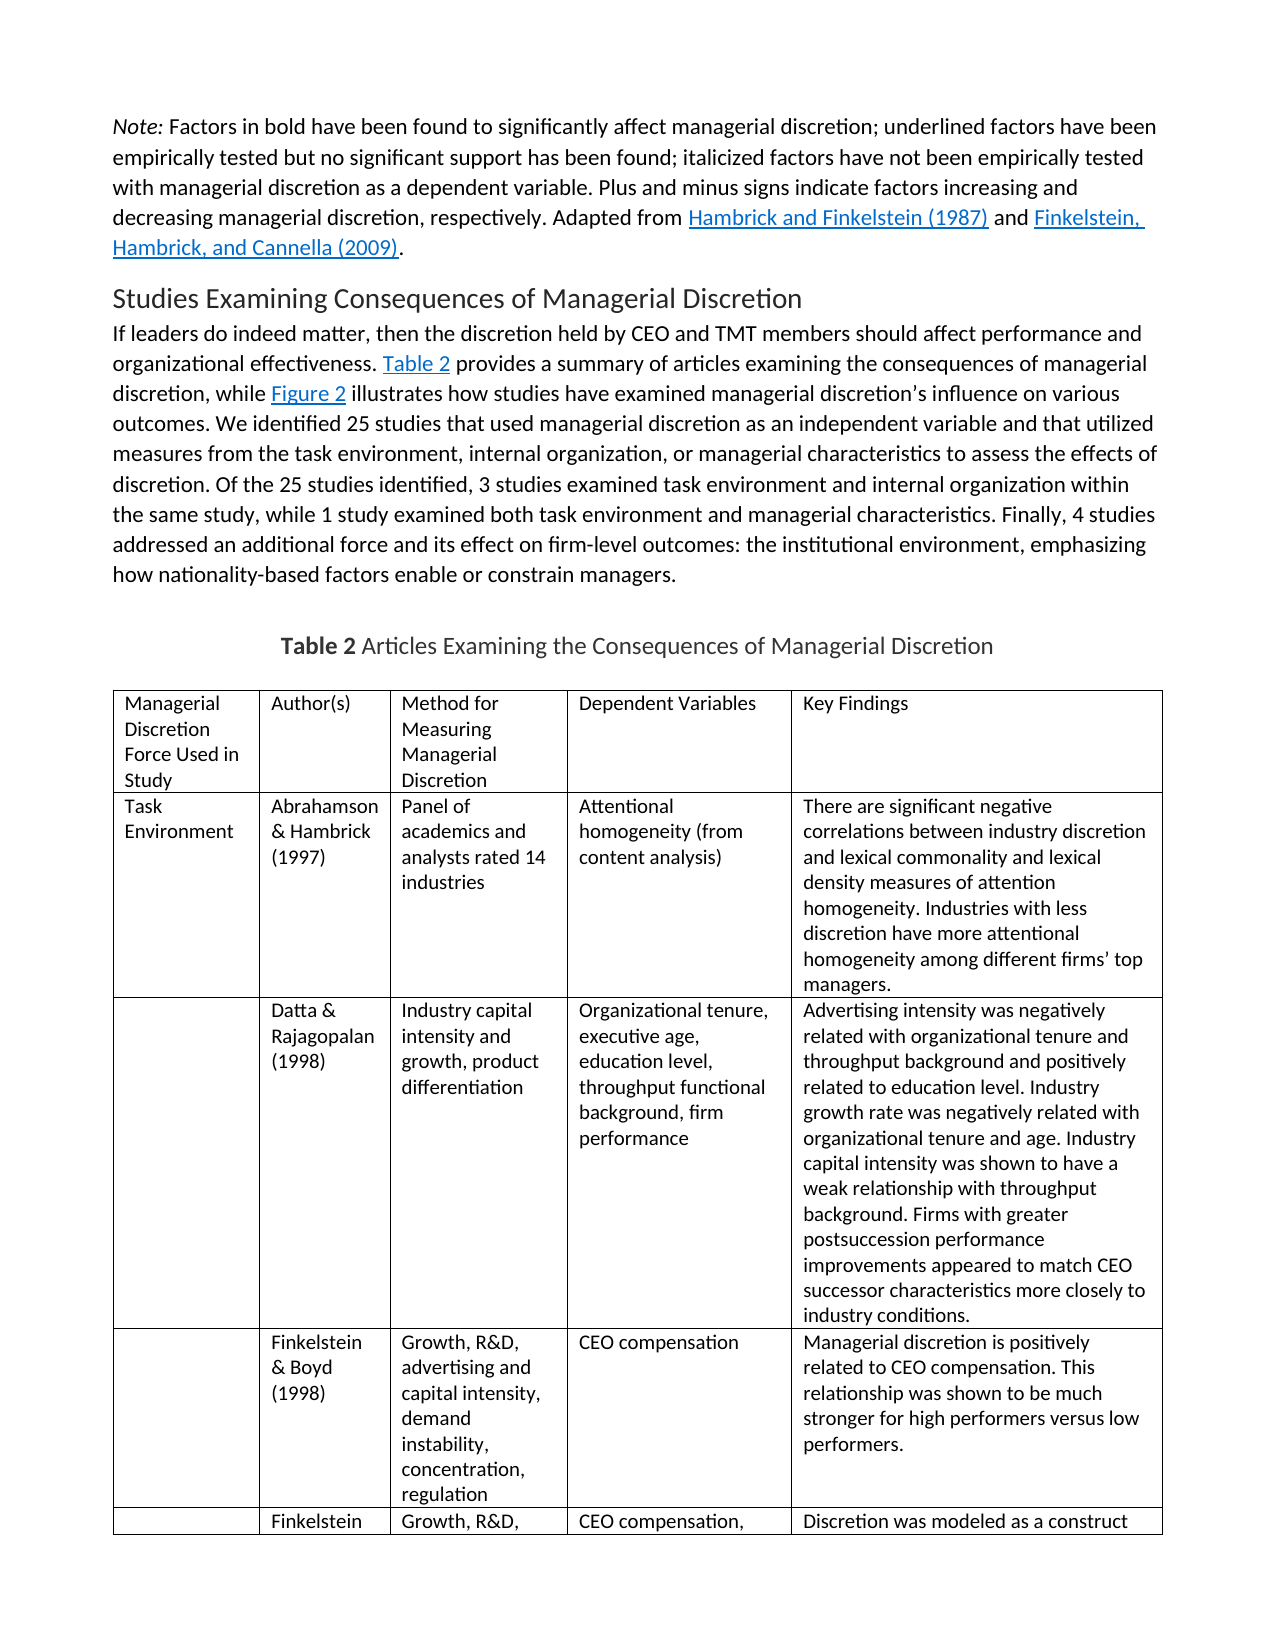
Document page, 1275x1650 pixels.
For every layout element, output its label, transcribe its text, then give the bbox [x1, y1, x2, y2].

table_cell Datta & Rajagopalan (1998) [260, 998, 390, 1328]
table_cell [792, 1508, 1162, 1533]
table_cell Attentional homogeneity (from content analysis) [568, 793, 791, 997]
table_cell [568, 1508, 791, 1533]
table_cell Organizational tenure, executive age, education level, throughput functional background, firm performance [568, 998, 791, 1328]
table_header Method for Measuring Managerial Discretion [391, 691, 567, 792]
text Table 2 Articles Examining the Consequences of Managerial Discretion [112, 620, 1162, 660]
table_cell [391, 1508, 567, 1533]
table_cell [114, 1508, 259, 1533]
table_header Dependent Variables [568, 691, 791, 792]
table_header Managerial Discretion Force Used in Study [114, 691, 259, 792]
table_cell There are significant negative correlations between industry discretion and lexical commonality and lexical density measures of attention homogeneity. Industries with less discretion have more attentional homogeneity among different firms’ top managers. [792, 793, 1162, 997]
table_cell Panel of academics and analysts rated 14 industries [391, 793, 567, 997]
table_cell [114, 1329, 259, 1507]
text Note: Factors in bold have been found to significantly affect managerial discretion; underlined factors have been empirically tested but no significant support has been found; italicized factors have not been empirically tested with managerial discretion as a dependent variable. Plus and minus signs indicate factors increasing and decreasing managerial discretion, respectively. Adapted from Hambrick and Finkelstein (1987) and Finkelstein, Hambrick, and Cannella (2009). [112, 112, 1162, 261]
table_cell Task Environment [114, 793, 259, 997]
table_cell Finkelstein & Boyd (1998) [260, 1329, 390, 1507]
table_header Author(s) [260, 691, 390, 792]
text If leaders do indeed matter, then the discretion held by CEO and TMT members should affect performance and organizational effectiveness. Table 2 provides a summary of articles examining the consequences of managerial discretion, while Figure 2 illustrates how studies have examined managerial discretion’s influence on various outcomes. We identified 25 studies that used managerial discretion as an independent variable and that utilized measures from the task environment, internal organization, or managerial characteristics to assess the effects of discretion. Of the 25 studies identified, 3 studies examined task environment and internal organization within the same study, while 1 study examined both task environment and managerial characteristics. Finally, 4 studies addressed an additional force and its effect on firm-level outcomes: the institutional environment, emphasizing how nationality-based factors enable or constrain managers. [112, 319, 1162, 588]
table_cell Industry capital intensity and growth, product differentiation [391, 998, 567, 1328]
subtitle Studies Examining Consequences of Managerial Discretion [112, 280, 1162, 316]
table_header Key Findings [792, 691, 1162, 792]
table_cell Advertising intensity was negatively related with organizational tenure and throughput background and positively related to education level. Industry growth rate was negatively related with organizational tenure and age. Industry capital intensity was shown to have a weak relationship with throughput background. Firms with greater postsuccession performance improvements appeared to match CEO successor characteristics more closely to industry conditions. [792, 998, 1162, 1328]
table_cell Finkelstein (2009) [260, 1508, 390, 1533]
table_cell Growth, R&D, advertising and capital intensity, demand instability, concentration, regulation [391, 1329, 567, 1507]
table_cell Abrahamson & Hambrick (1997) [260, 793, 390, 997]
table_cell [114, 998, 259, 1328]
table_cell CEO compensation [568, 1329, 791, 1507]
table_cell Managerial discretion is positively related to CEO compensation. This relationship was shown to be much stronger for high performers versus low performers. [792, 1329, 1162, 1507]
